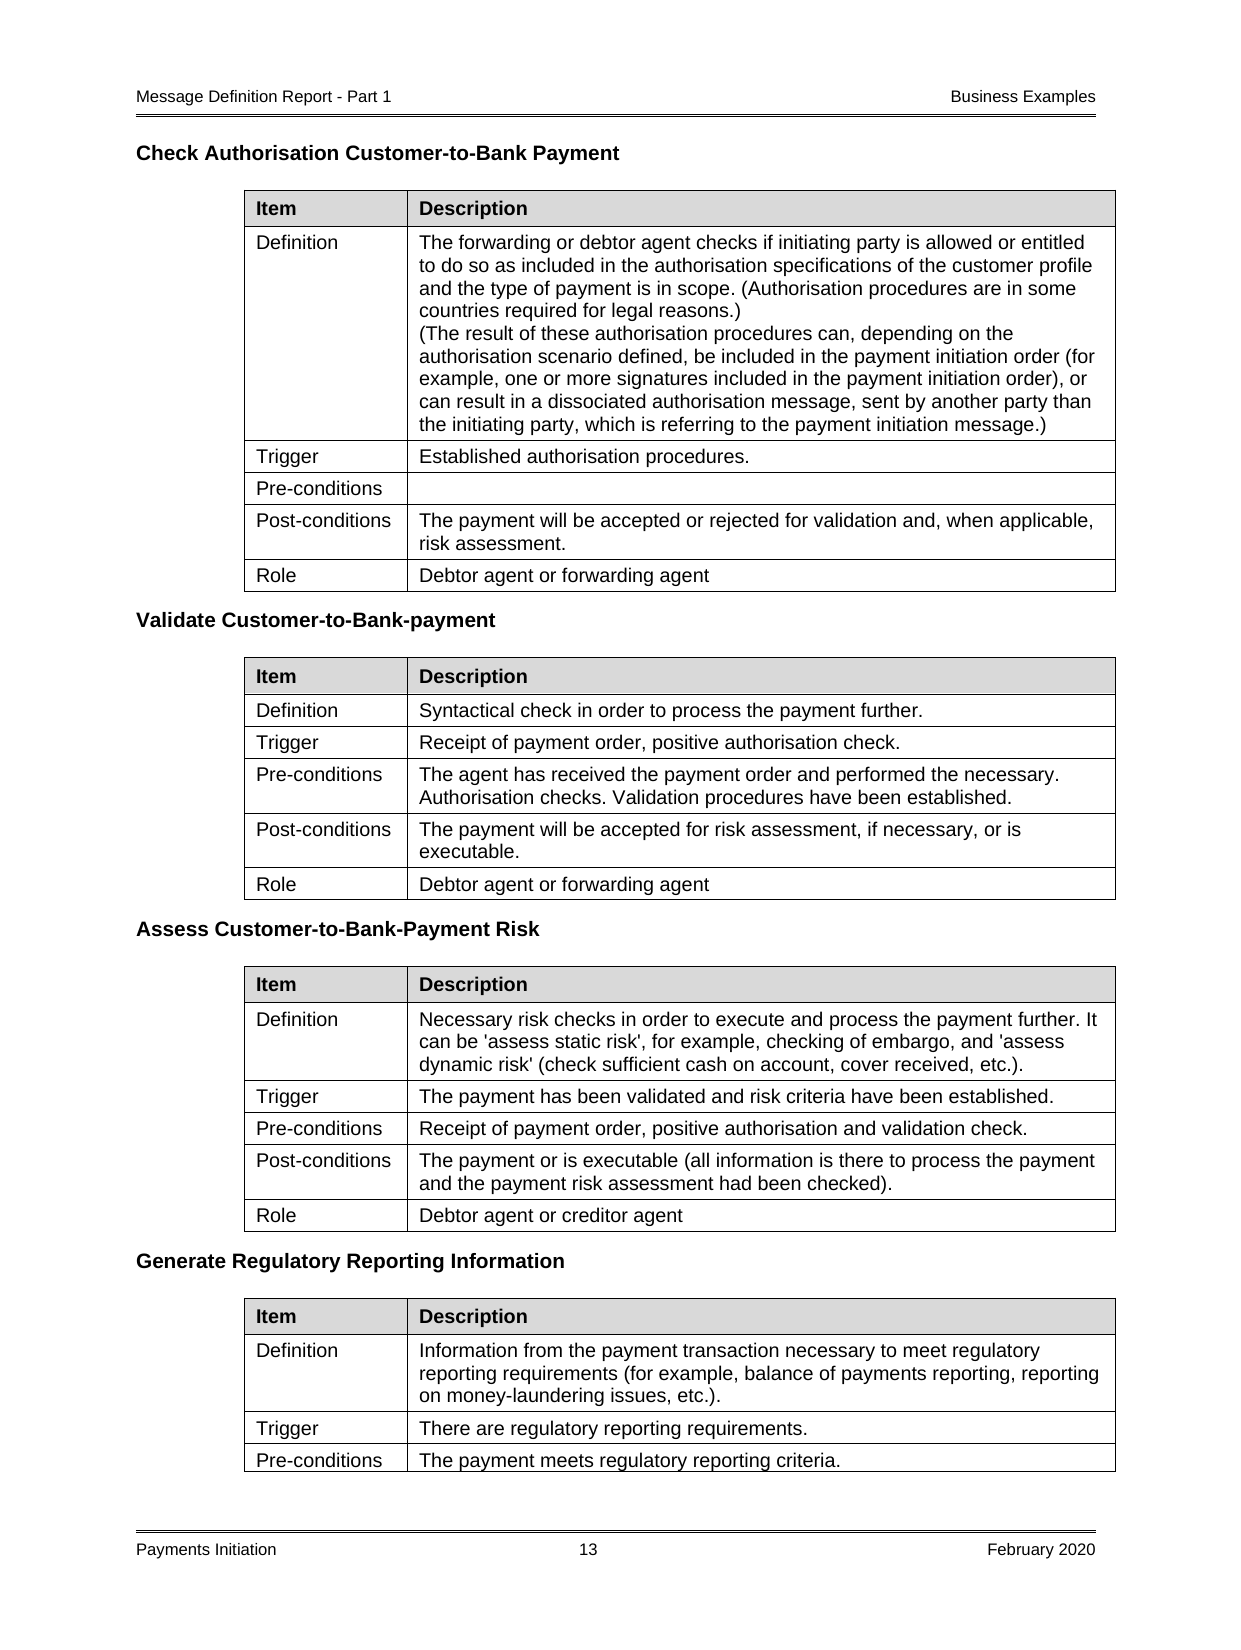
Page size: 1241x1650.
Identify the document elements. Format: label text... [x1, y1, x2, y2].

table_header Description [408, 191, 1115, 226]
table_header Item [245, 967, 407, 1002]
table_header Item [245, 658, 407, 693]
table_cell Syntactical check in order to process the payment further. [408, 695, 1115, 726]
table_cell Receipt of payment order, positive authorisation check. [408, 727, 1115, 758]
table_cell Debtor agent or forwarding agent [408, 560, 1115, 591]
table_cell Necessary risk checks in order to execute and process the payment further. It can be 'assess static risk', for example, checking of embargo, and 'assess dynamic risk' (check sufficient cash on account, cover received, etc.). [408, 1003, 1115, 1080]
text Assess Customer-to-Bank-Payment Risk [136, 917, 1104, 941]
table_cell Trigger [245, 1081, 407, 1112]
table_cell Established authorisation procedures. [408, 441, 1115, 472]
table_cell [408, 1444, 1115, 1471]
text Check Authorisation Customer-to-Bank Payment [136, 141, 1104, 164]
table_cell The payment or is executable (all information is there to process the payment and the payment risk assessment had been checked). [408, 1145, 1115, 1199]
table_cell Role [245, 1200, 407, 1231]
table_cell The forwarding or debtor agent checks if initiating party is allowed or entitled to do so as included in the authorisation specifications of the customer profile and the type of payment is in scope. (Authorisation procedures are in some countries required for legal reasons.) (The result of these authorisation procedures can, depending on the authorisation scenario defined, be included in the payment initiation order (for example, one or more signatures included in the payment initiation order), or can result in a dissociated authorisation message, sent by another party than the initiating party, which is referring to the payment initiation message.) [408, 227, 1115, 439]
table_cell Definition [245, 227, 407, 439]
table_cell Role [245, 560, 407, 591]
table_cell Debtor agent or forwarding agent [408, 868, 1115, 899]
table_cell Definition [245, 1003, 407, 1080]
table_cell Definition [245, 1335, 407, 1411]
table_cell Pre-conditions [245, 1113, 407, 1144]
table_cell The payment will be accepted for risk assessment, if necessary, or is executable. [408, 814, 1115, 867]
table_cell Pre-conditions [245, 759, 407, 812]
table_header Description [408, 967, 1115, 1002]
table_cell There are regulatory reporting requirements. [408, 1412, 1115, 1443]
table_cell Definition [245, 695, 407, 726]
table_cell Post-conditions [245, 814, 407, 867]
table_header Description [408, 1299, 1115, 1334]
table_header Description [408, 658, 1115, 693]
table_cell Pre-conditions [245, 1444, 407, 1471]
table_cell Role [245, 868, 407, 899]
table_cell The payment will be accepted or rejected for validation and, when applicable, risk assessment. [408, 505, 1115, 558]
table_cell Information from the payment transaction necessary to meet regulatory reporting requirements (for example, balance of payments reporting, reporting on money-laundering issues, etc.). [408, 1335, 1115, 1411]
text Generate Regulatory Reporting Information [136, 1248, 1104, 1272]
table_header Item [245, 191, 407, 226]
table_cell [408, 473, 1115, 504]
table_header Item [245, 1299, 407, 1334]
table_cell Trigger [245, 727, 407, 758]
table_cell Post-conditions [245, 505, 407, 558]
table_cell The agent has received the payment order and performed the necessary. Authorisation checks. Validation procedures have been established. [408, 759, 1115, 812]
table_cell Debtor agent or creditor agent [408, 1200, 1115, 1231]
table_cell Receipt of payment order, positive authorisation and validation check. [408, 1113, 1115, 1144]
table_cell Post-conditions [245, 1145, 407, 1199]
table_cell Trigger [245, 441, 407, 472]
table_cell Pre-conditions [245, 473, 407, 504]
table_cell Trigger [245, 1412, 407, 1443]
table_cell The payment has been validated and risk criteria have been established. [408, 1081, 1115, 1112]
text Validate Customer-to-Bank-payment [136, 608, 1104, 632]
